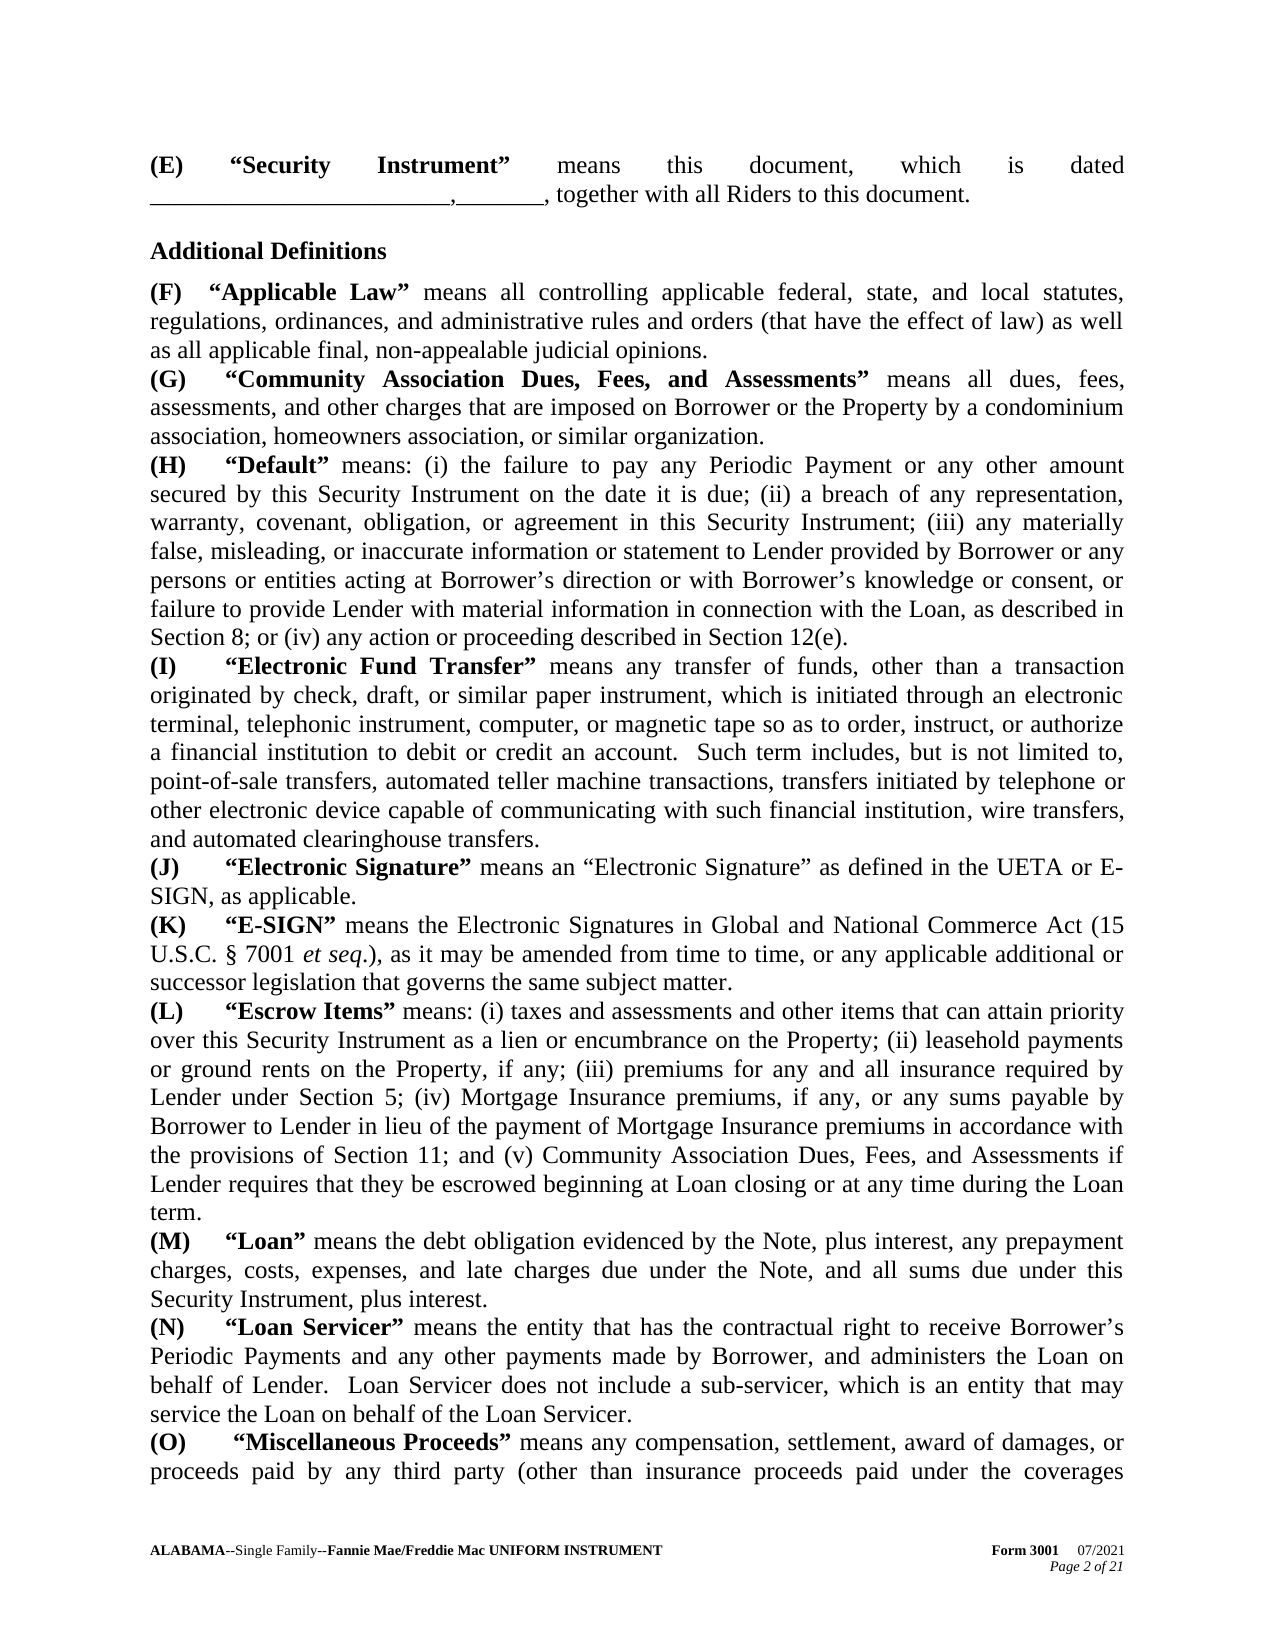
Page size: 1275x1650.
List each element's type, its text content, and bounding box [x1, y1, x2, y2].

text (N) “Loan Servicer” means the entity that has the contractual right to receive Borrower’s Periodic Payments and any other payments made by Borrower, and administers the Loan on behalf of Lender. Loan Servicer does not include a sub-servicer, which is an entity that may service the Loan on behalf of the Loan Servicer. [150, 1312, 1125, 1427]
text Additional Definitions [150, 236, 1125, 265]
text (E) “Security Instrument” means this document, which is dated ________________________,_______, together with all Riders to this document. [150, 150, 1125, 207]
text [150, 1427, 1125, 1485]
text (I) “Electronic Fund Transfer” means any transfer of funds, other than a transaction originated by check, draft, or similar paper instrument, which is initiated through an electronic terminal, telephonic instrument, computer, or magnetic tape so as to order, instruct, or authorize a financial institution to debit or credit an account. Such term includes, but is not limited to, point-of-sale transfers, automated teller machine transactions, transfers initiated by telephone or other electronic device capable of communicating with such financial institution, wire transfers, and automated clearinghouse transfers. [150, 651, 1125, 852]
text (K) “E-SIGN” means the Electronic Signatures in Global and National Commerce Act (15 U.S.C. § 7001 et seq.), as it may be amended from time to time, or any applicable additional or successor legislation that governs the same subject matter. [150, 910, 1125, 996]
text (H) “Default” means: (i) the failure to pay any Periodic Payment or any other amount secured by this Security Instrument on the date it is due; (ii) a breach of any representation, warranty, covenant, obligation, or agreement in this Security Instrument; (iii) any materially false, misleading, or inaccurate information or statement to Lender provided by Borrower or any persons or entities acting at Borrower’s direction or with Borrower’s knowledge or consent, or failure to provide Lender with material information in connection with the Loan, as described in Section 8; or (iv) any action or proceeding described in Section 12(e). [150, 450, 1125, 651]
text (F) “Applicable Law” means all controlling applicable federal, state, and local statutes, regulations, ordinances, and administrative rules and orders (that have the effect of law) as well as all applicable final, non-appealable judicial opinions. [150, 277, 1125, 364]
text (L) “Escrow Items” means: (i) taxes and assessments and other items that can attain priority over this Security Instrument as a lien or encumbrance on the Property; (ii) leasehold payments or ground rents on the Property, if any; (iii) premiums for any and all insurance required by Lender under Section 5; (iv) Mortgage Insurance premiums, if any, or any sums payable by Borrower to Lender in lieu of the payment of Mortgage Insurance premiums in accordance with the provisions of Section 11; and (v) Community Association Dues, Fees, and Assessments if Lender requires that they be escrowed beginning at Loan closing or at any time during the Loan term. [150, 996, 1125, 1226]
text (M) “Loan” means the debt obligation evidenced by the Note, plus interest, any prepayment charges, costs, expenses, and late charges due under the Note, and all sums due under this Security Instrument, plus interest. [150, 1226, 1125, 1312]
text (G) “Community Association Dues, Fees, and Assessments” means all dues, fees, assessments, and other charges that are imposed on Borrower or the Property by a condominium association, homeowners association, or similar organization. [150, 364, 1125, 450]
text (J) “Electronic Signature” means an “Electronic Signature” as defined in the UETA or E-SIGN, as applicable. [150, 852, 1125, 910]
